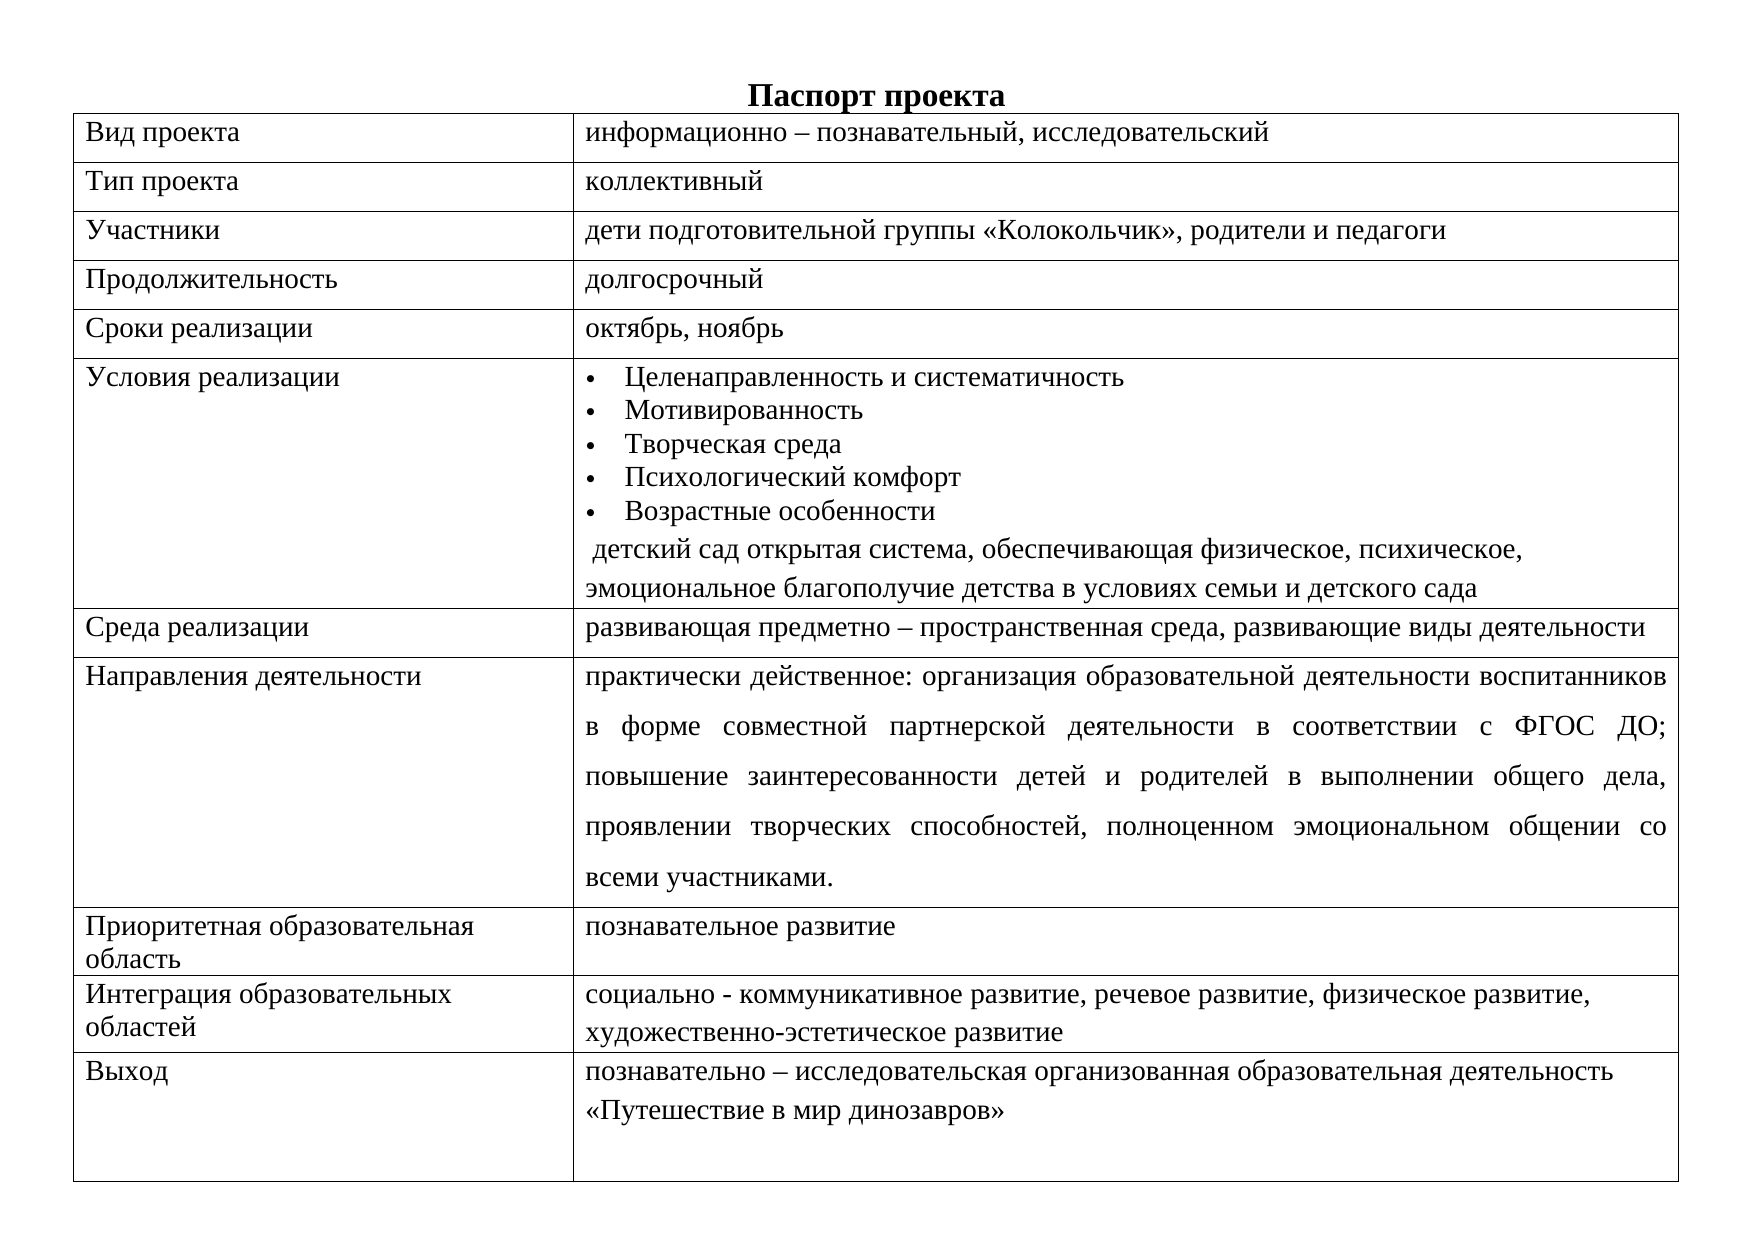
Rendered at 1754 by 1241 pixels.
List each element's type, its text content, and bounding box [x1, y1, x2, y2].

table_cell практически действенное: организация образовательной деятельности воспитанников в форме совместной партнерской деятельности в соответствии с ФГОС ДО; повышение заинтересованности детей и родителей в выполнении общего дела, проявлении творческих способностей, полноценном эмоциональном общении со всеми участниками. [574, 658, 1678, 907]
table_cell Направления деятельности [74, 658, 573, 907]
table_header информационно – познавательный, исследовательский [574, 114, 1678, 162]
table_cell Целенаправленность и систематичность Мотивированность Творческая среда Психологический комфорт Возрастные особенности детский сад открытая система, обеспечивающая физическое, психическое, эмоциональное благополучие детства в условиях семьи и детского сада [574, 359, 1678, 608]
table_cell октябрь, ноябрь [574, 310, 1678, 358]
table_cell долгосрочный [574, 261, 1678, 309]
table_cell коллективный [574, 163, 1678, 211]
table_cell социально - коммуникативное развитие, речевое развитие, физическое развитие, художественно-эстетическое развитие [574, 976, 1678, 1052]
table_header Вид проекта [74, 114, 573, 162]
table_cell Сроки реализации [74, 310, 573, 358]
table_cell Приоритетная образовательная область [74, 908, 573, 975]
table_cell Условия реализации [74, 359, 573, 608]
table_cell Интеграция образовательных областей [74, 976, 573, 1052]
table_cell развивающая предметно – пространственная среда, развивающие виды деятельности [574, 609, 1678, 657]
table_cell Продолжительность [74, 261, 573, 309]
table_cell познавательно – исследовательская организованная образовательная деятельность «Путешествие в мир динозавров» [574, 1053, 1678, 1181]
table_cell Участники [74, 212, 573, 260]
table_cell дети подготовительной группы «Колокольчик», родители и педагоги [574, 212, 1678, 260]
text Паспорт проекта [74, 75, 1679, 113]
table_cell Выход [74, 1053, 573, 1181]
table_cell Тип проекта [74, 163, 573, 211]
table_cell познавательное развитие [574, 908, 1678, 975]
table_cell Среда реализации [74, 609, 573, 657]
